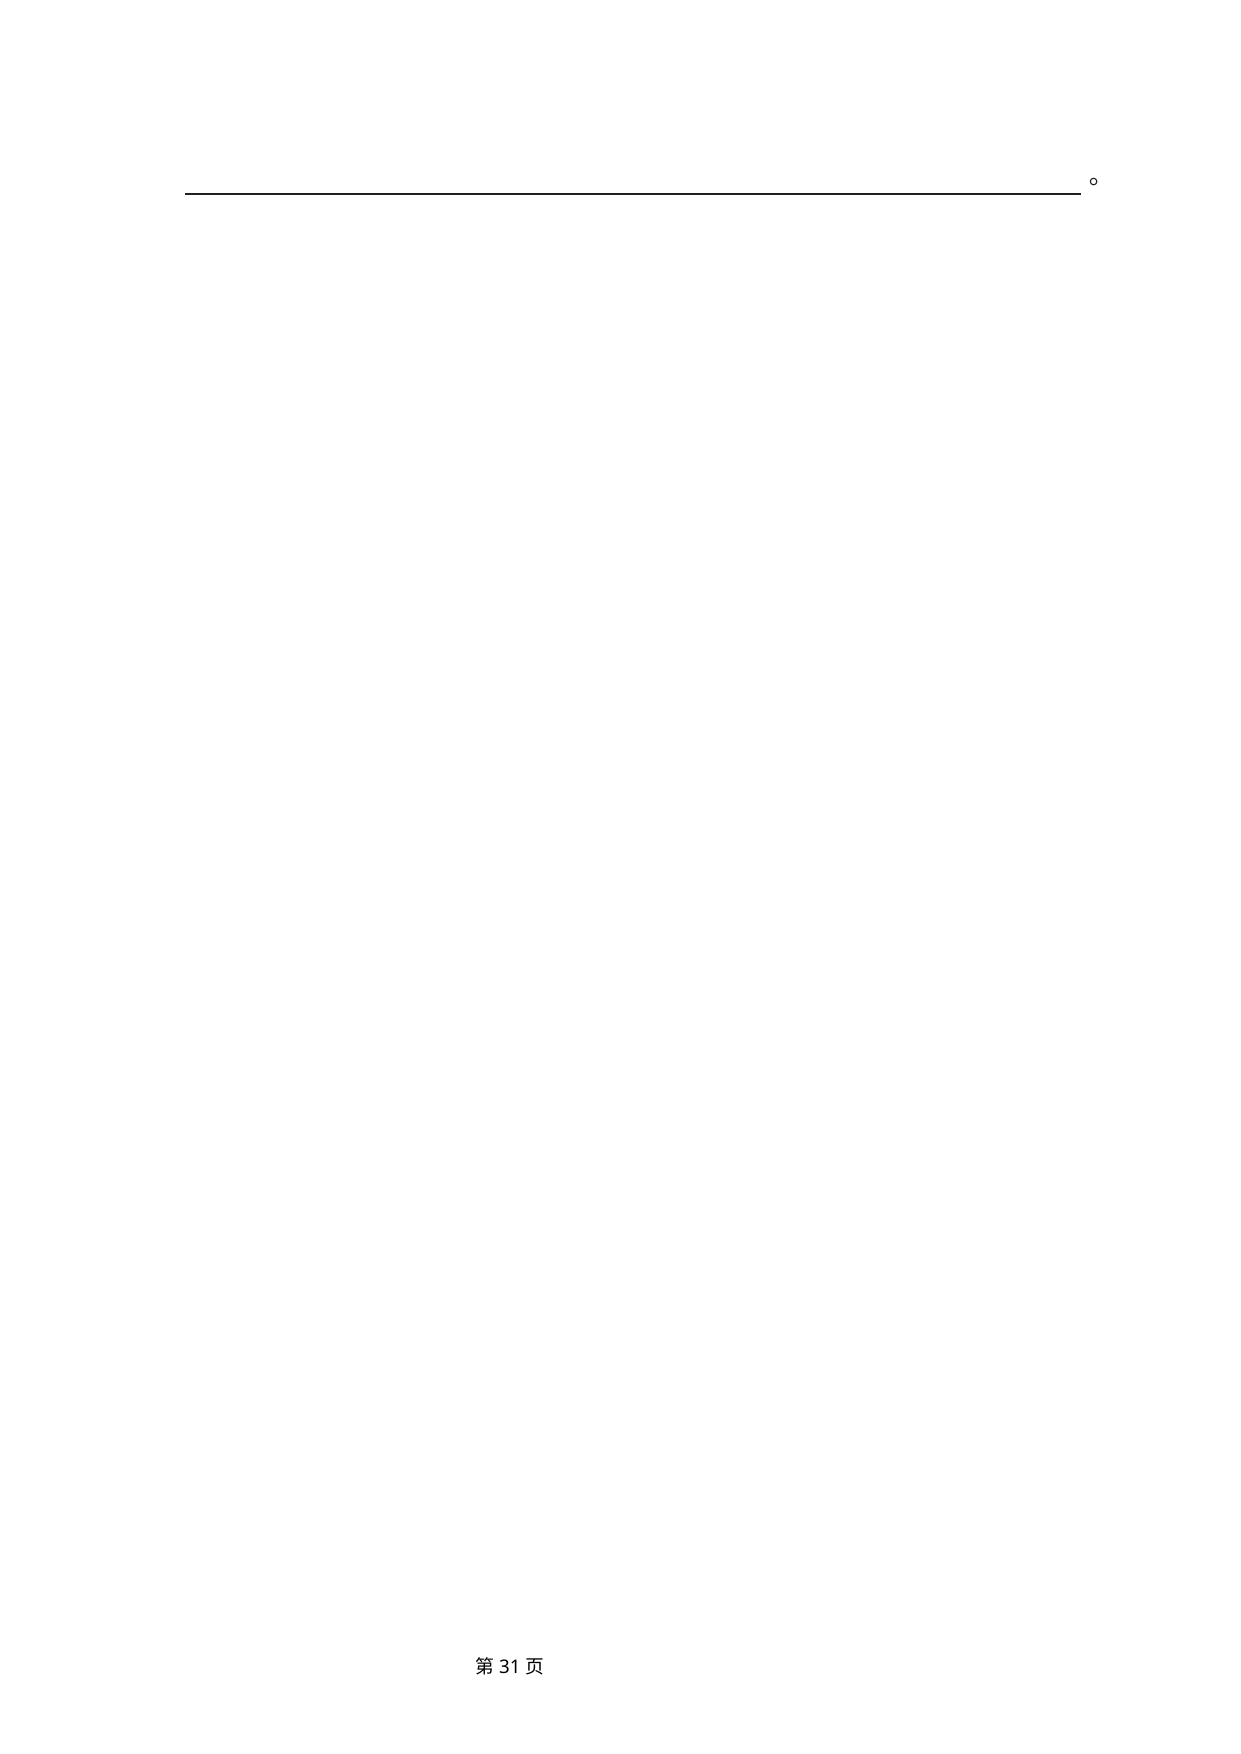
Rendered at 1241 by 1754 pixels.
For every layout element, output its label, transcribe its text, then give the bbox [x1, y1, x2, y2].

text 。 [135, 164, 1115, 199]
